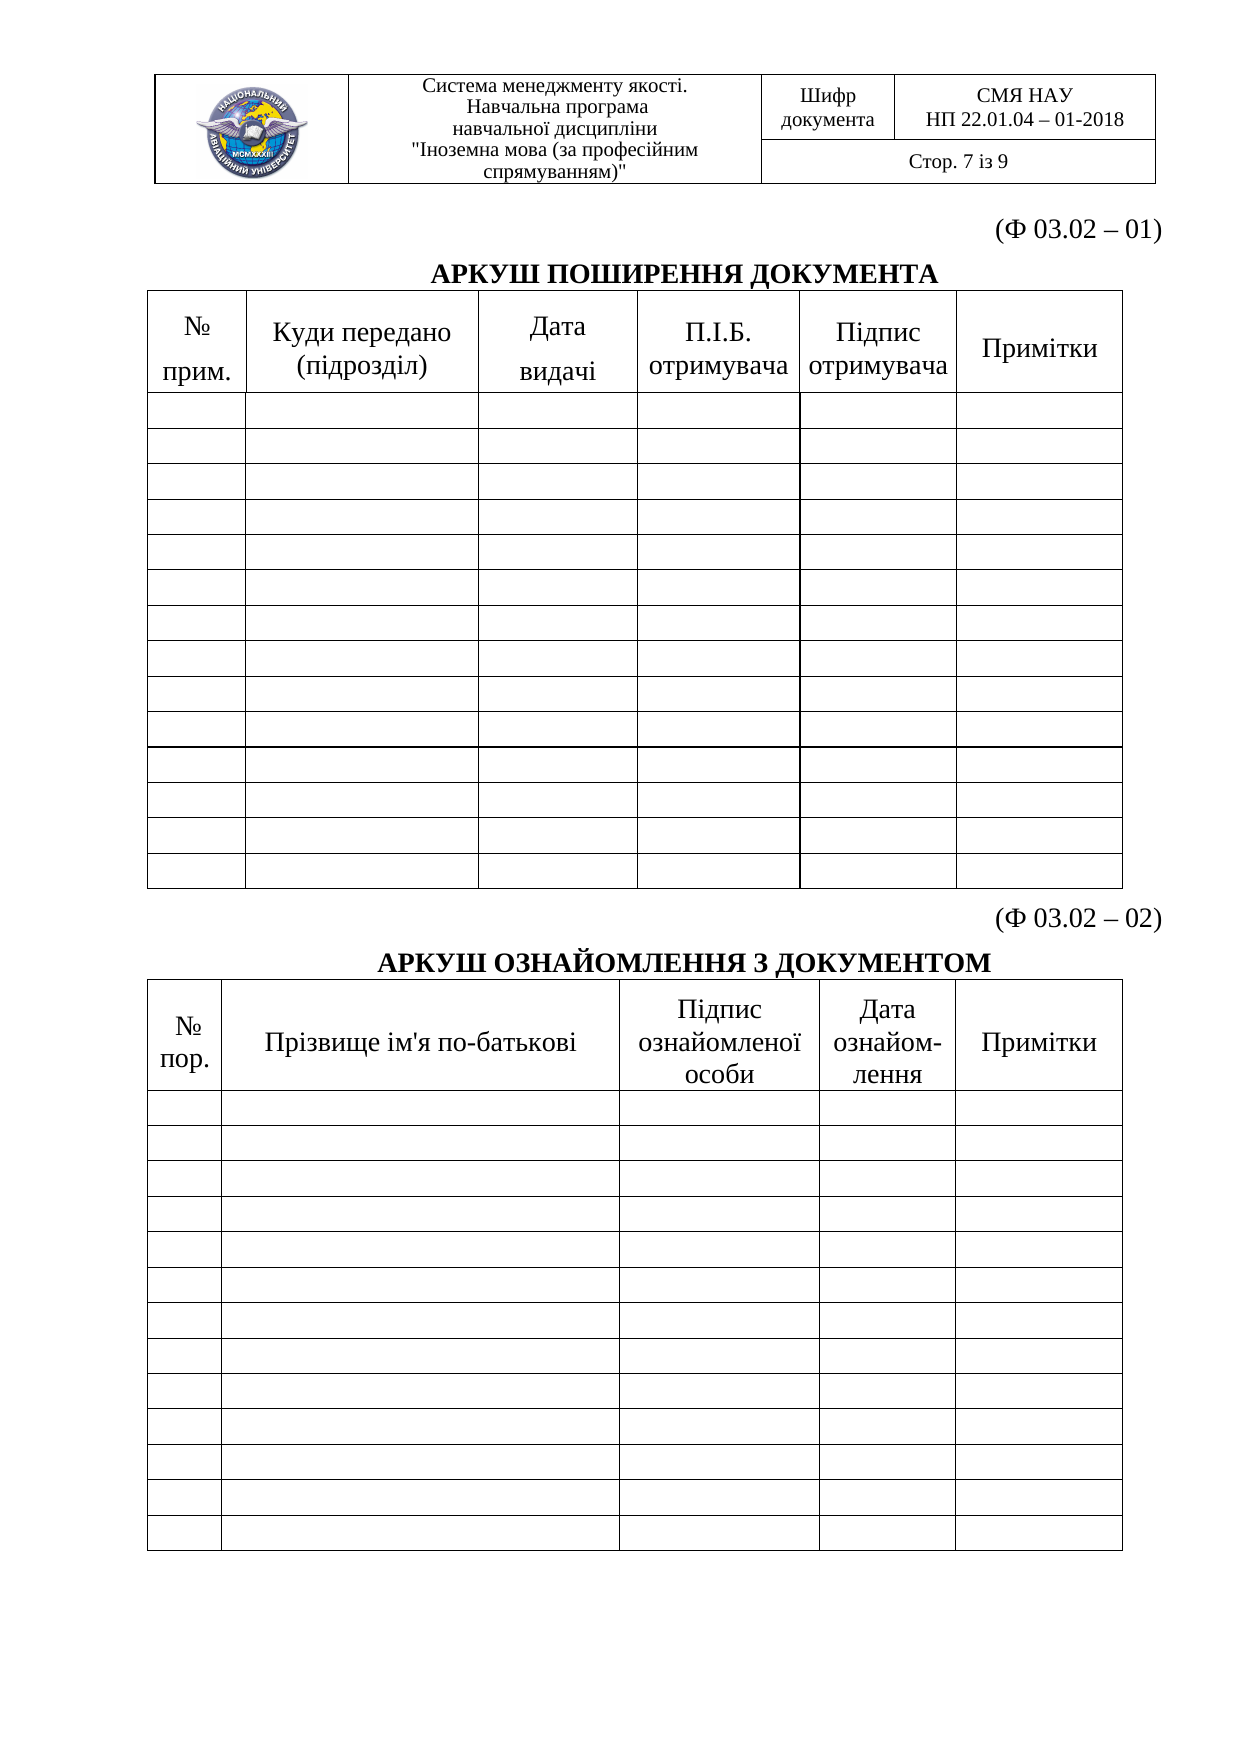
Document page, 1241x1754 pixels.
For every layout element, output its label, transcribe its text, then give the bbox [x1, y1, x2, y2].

table_cell [638, 570, 799, 605]
table_cell [957, 535, 1122, 569]
table_cell [148, 1409, 221, 1444]
table_cell [148, 393, 245, 428]
table_cell [801, 677, 956, 711]
table_cell [820, 1409, 955, 1444]
table_header Прізвище ім'я по-батькові [222, 980, 619, 1089]
table_cell [246, 783, 478, 817]
table_cell [222, 1232, 619, 1267]
table_cell [148, 1091, 221, 1125]
text (Ф 03.02 – 02) [148, 902, 1162, 934]
table_cell [957, 783, 1122, 817]
table_header Підпис отримувача [800, 291, 956, 392]
table_cell [222, 1445, 619, 1479]
table_cell [801, 570, 956, 605]
table_cell [620, 1339, 819, 1373]
table_cell [620, 1091, 819, 1125]
table_cell [222, 1091, 619, 1125]
table_cell [638, 818, 799, 853]
table_cell [820, 1197, 955, 1231]
table_cell [479, 712, 637, 746]
table_cell [479, 570, 637, 605]
table_cell [479, 748, 637, 782]
table_cell [956, 1197, 1122, 1231]
table_cell [638, 712, 799, 746]
table_cell [956, 1516, 1122, 1550]
table_cell [479, 854, 637, 888]
table_cell [148, 1268, 221, 1302]
table_cell [148, 748, 245, 782]
table_cell [956, 1126, 1122, 1160]
table_cell [479, 818, 637, 853]
table_cell [148, 606, 245, 640]
table_cell [246, 748, 478, 782]
table_cell [957, 818, 1122, 853]
table_cell [148, 783, 245, 817]
table_cell [956, 1409, 1122, 1444]
table_cell [222, 1409, 619, 1444]
table_header Примітки [956, 980, 1122, 1089]
table_cell [148, 464, 245, 498]
table_cell [479, 606, 637, 640]
table_cell [479, 464, 637, 498]
table_cell [820, 1161, 955, 1196]
table_cell [801, 818, 956, 853]
table_cell [801, 429, 956, 463]
table_cell [148, 1339, 221, 1373]
table_cell [820, 1516, 955, 1550]
table_header Куди передано (підрозділ) [247, 291, 478, 392]
table_cell [620, 1516, 819, 1550]
table_cell [801, 783, 956, 817]
table_cell [222, 1374, 619, 1408]
table_cell [479, 535, 637, 569]
table_cell [246, 712, 478, 746]
table_cell [956, 1374, 1122, 1408]
table_cell [620, 1268, 819, 1302]
table_cell [222, 1303, 619, 1337]
table_header Підпис ознайомленої особи [620, 980, 819, 1089]
table_cell [222, 1268, 619, 1302]
table_cell [820, 1303, 955, 1337]
table_cell [246, 677, 478, 711]
table_cell [148, 1516, 221, 1550]
table_cell [620, 1374, 819, 1408]
table_cell [148, 1197, 221, 1231]
table_cell [638, 677, 799, 711]
table_cell [801, 500, 956, 534]
table_cell [148, 818, 245, 853]
table_cell [148, 854, 245, 888]
table_cell [801, 712, 956, 746]
table_cell [222, 1126, 619, 1160]
table_header Примітки [957, 291, 1122, 392]
table_cell [820, 1268, 955, 1302]
table_cell [148, 1303, 221, 1337]
table_cell [801, 393, 956, 428]
table_cell [246, 429, 478, 463]
table_cell [956, 1339, 1122, 1373]
table_cell [638, 783, 799, 817]
table_cell [820, 1374, 955, 1408]
table_cell [148, 1232, 221, 1267]
table_cell [801, 535, 956, 569]
table_cell [148, 1374, 221, 1408]
table_cell [956, 1268, 1122, 1302]
table_cell [148, 712, 245, 746]
table_cell [820, 1480, 955, 1514]
table_cell [148, 1126, 221, 1160]
table_cell [638, 641, 799, 676]
table_cell [820, 1339, 955, 1373]
table_cell [820, 1091, 955, 1125]
table_cell [246, 641, 478, 676]
table_cell [479, 783, 637, 817]
table_cell [820, 1445, 955, 1479]
table_cell [638, 854, 799, 888]
table_cell [957, 570, 1122, 605]
table_cell [246, 854, 478, 888]
table_cell [222, 1516, 619, 1550]
table_cell [957, 429, 1122, 463]
table_cell [957, 641, 1122, 676]
table_cell [479, 500, 637, 534]
table_cell [801, 748, 956, 782]
table_cell [222, 1197, 619, 1231]
table_header П.І.Б. отримувача [638, 291, 799, 392]
table_cell [957, 712, 1122, 746]
table_cell [479, 677, 637, 711]
table_cell [620, 1197, 819, 1231]
text АРКУШ ПОШИРЕННЯ ДОКУМЕНТА [148, 257, 1162, 290]
table_cell [638, 393, 799, 428]
table_cell [820, 1232, 955, 1267]
table_cell [957, 393, 1122, 428]
table_cell [148, 641, 245, 676]
table_cell [620, 1161, 819, 1196]
table_cell [820, 1126, 955, 1160]
table_cell [148, 677, 245, 711]
table_cell [638, 500, 799, 534]
table_cell [148, 535, 245, 569]
table_cell [246, 570, 478, 605]
table_cell [638, 464, 799, 498]
table_cell [957, 464, 1122, 498]
table_cell [957, 606, 1122, 640]
table_cell [246, 606, 478, 640]
table_cell [956, 1091, 1122, 1125]
table_cell [479, 429, 637, 463]
table_cell [620, 1126, 819, 1160]
table_cell [246, 818, 478, 853]
table_cell [957, 748, 1122, 782]
table_cell [801, 854, 956, 888]
table_cell [148, 1480, 221, 1514]
table_cell [957, 854, 1122, 888]
table_header Дата видачі [479, 291, 637, 392]
table_cell [801, 641, 956, 676]
text (Ф 03.02 – 01) [148, 213, 1162, 245]
table_cell [638, 748, 799, 782]
table_cell [620, 1445, 819, 1479]
table_cell [148, 429, 245, 463]
table_header № пор. [148, 980, 221, 1089]
table_cell [956, 1303, 1122, 1337]
table_cell [222, 1480, 619, 1514]
table_header № прим. [148, 291, 246, 392]
table_header Дата ознайом-лення [820, 980, 955, 1089]
table_cell [222, 1161, 619, 1196]
table_cell [620, 1303, 819, 1337]
table_cell [956, 1445, 1122, 1479]
table_cell [479, 393, 637, 428]
table_cell [638, 535, 799, 569]
table_cell [956, 1480, 1122, 1514]
table_cell [801, 464, 956, 498]
table_cell [957, 500, 1122, 534]
table_cell [148, 1161, 221, 1196]
table_cell [801, 606, 956, 640]
table_cell [479, 641, 637, 676]
table_cell [246, 393, 478, 428]
table_cell [956, 1161, 1122, 1196]
table_cell [246, 464, 478, 498]
table_cell [148, 1445, 221, 1479]
table_cell [638, 606, 799, 640]
table_cell [620, 1480, 819, 1514]
table_cell [620, 1232, 819, 1267]
table_cell [148, 570, 245, 605]
table_cell [957, 677, 1122, 711]
table_cell [246, 535, 478, 569]
table_cell [638, 429, 799, 463]
table_cell [222, 1339, 619, 1373]
picture [196, 84, 308, 179]
table_cell [956, 1232, 1122, 1267]
table_cell [148, 500, 245, 534]
table_cell [620, 1409, 819, 1444]
text АРКУШ ОЗНАЙОМЛЕННЯ З ДОКУМЕНТОМ [148, 946, 1162, 979]
table_cell [246, 500, 478, 534]
